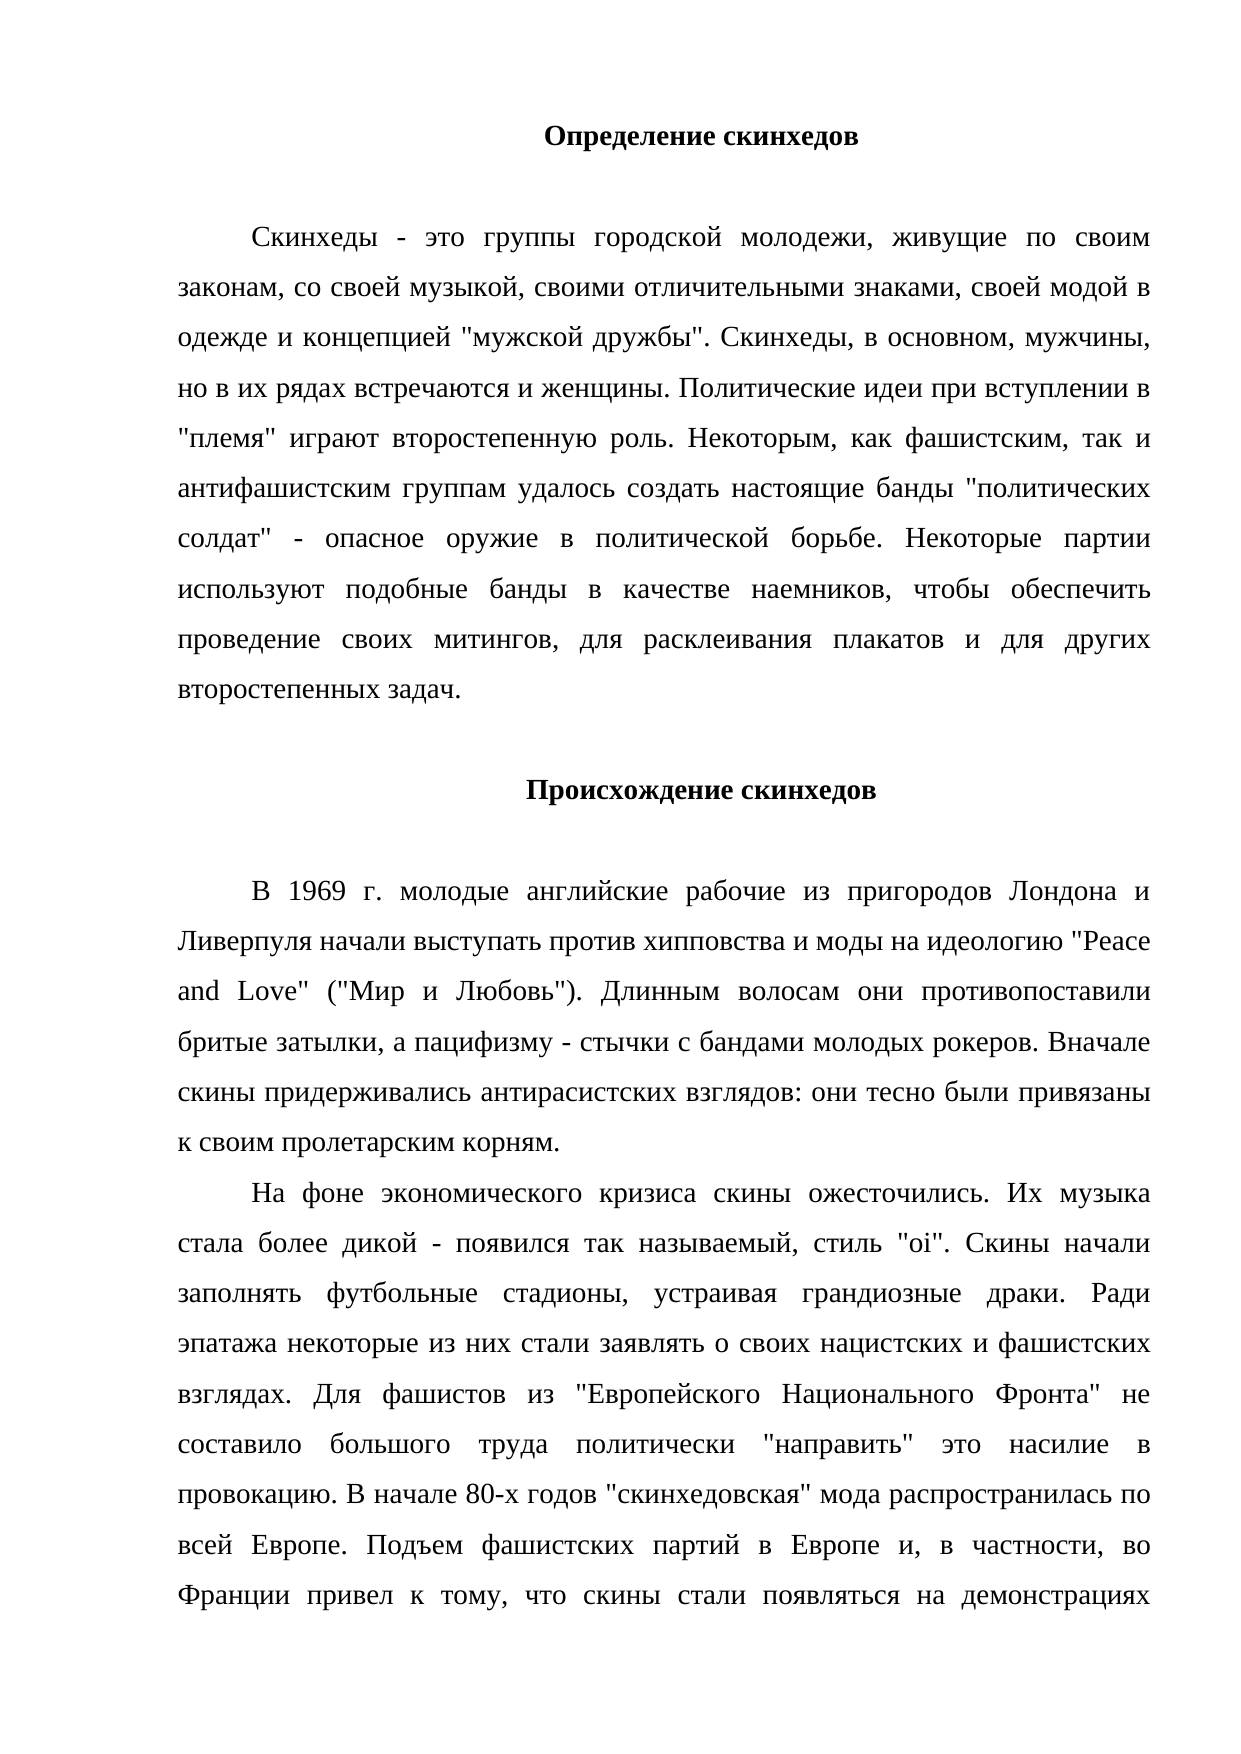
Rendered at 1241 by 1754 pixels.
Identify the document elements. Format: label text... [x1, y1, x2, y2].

text Определение скинхедов [177, 118, 1152, 152]
text Скинхеды - это группы городской молодежи, живущие по своим законам, со своей музыкой, своими отличительными знаками, своей модой в одежде и концепцией "мужской дружбы". Скинхеды, в основном, мужчины, но в их рядах встречаются и женщины. Политические идеи при вступлении в "племя" играют второстепенную роль. Некоторым, как фашистским, так и антифашистским группам удалось создать настоящие банды "политических солдат" - опасное оружие в политической борьбе. Некоторые партии используют подобные банды в качестве наемников, чтобы обеспечить проведение своих митингов, для расклеивания плакатов и для других второстепенных задач. [177, 219, 1152, 705]
text В . молодые английские рабочие из пригородов Лондона и Ливерпуля начали выступать против хипповства и моды на идеологию "Peace and Love" ("Мир и Любовь"). Длинным волосам они противопоставили бритые затылки, а пацифизму - стычки с бандами молодых рокеров. Вначале скины придерживались антирасистских взглядов: они тесно были привязаны к своим пролетарским корням. [177, 873, 1152, 1158]
text Происхождение скинхедов [177, 772, 1152, 806]
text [177, 1175, 1152, 1611]
